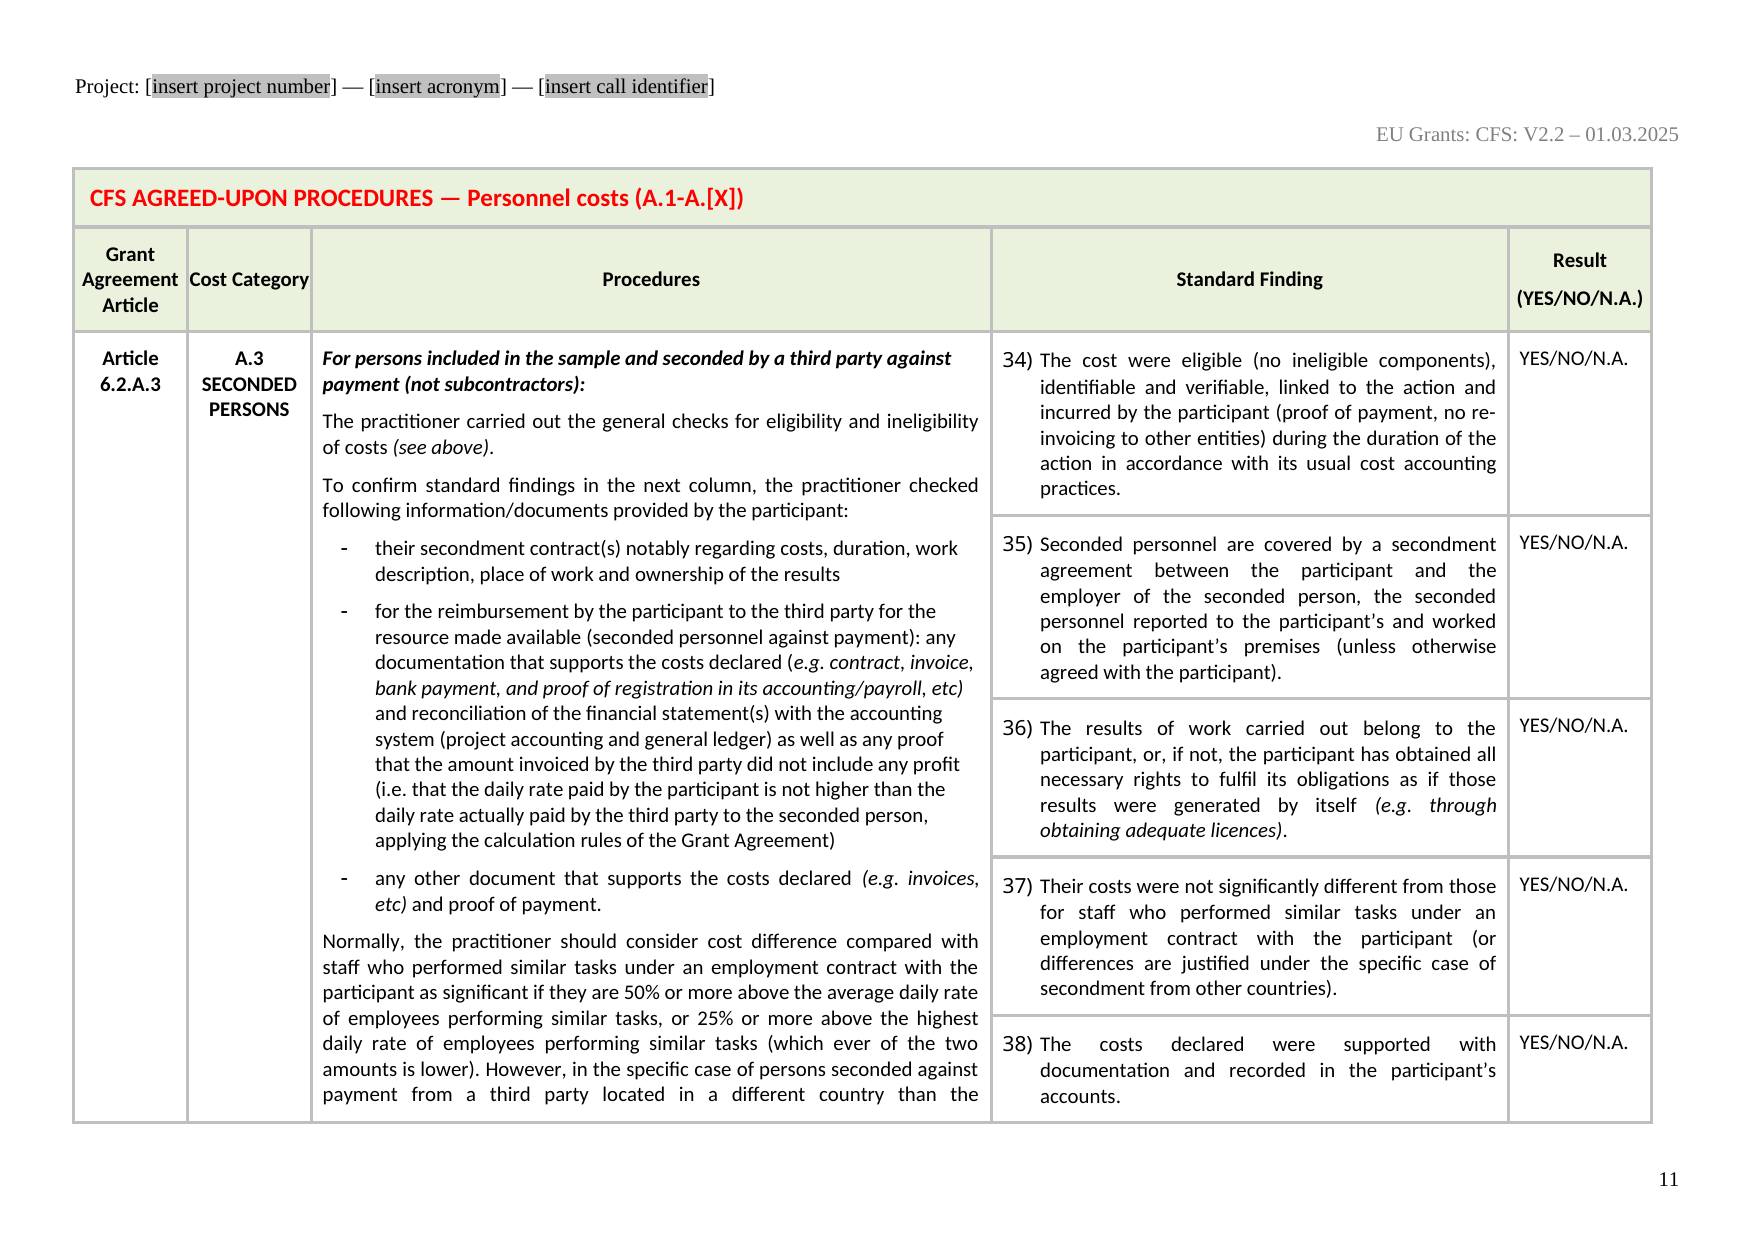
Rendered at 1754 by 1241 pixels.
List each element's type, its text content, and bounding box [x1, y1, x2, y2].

table_cell Cost Category [189, 229, 310, 330]
table_cell YES/NO/N.A. [1510, 333, 1650, 513]
table_cell YES/NO/N.A. [1510, 1017, 1650, 1121]
table_cell The costs declared were supported with documentation and recorded in the participant’s accounts. [993, 1017, 1507, 1121]
table_cell The cost were eligible (no ineligible components), identifiable and verifiable, linked to the action and incurred by the participant (proof of payment, no re-invoicing to other entities) during the duration of the action in accordance with its usual cost accounting practices. [993, 333, 1507, 513]
table_cell Article 6.2.A.3 [75, 333, 186, 1121]
table_cell The results of work carried out belong to the participant, or, if not, the participant has obtained all necessary rights to fulfil its obligations as if those results were generated by itself (e.g. through obtaining adequate licences). [993, 700, 1507, 855]
table_cell Grant Agreement Article [75, 229, 186, 330]
table_cell For persons included in the sample and seconded by a third party against payment (not subcontractors): The practitioner carried out the general checks for eligibility and ineligibility of costs (see above). To confirm standard findings in the next column, the practitioner checked following information/documents provided by the participant: their secondment contract(s) notably regarding costs, duration, work description, place of work and ownership of the results for the reimbursement by the participant to the third party for the resource made available (seconded personnel against payment): any documentation that supports the costs declared (e.g. contract, invoice, bank payment, and proof of registration in its accounting/payroll, etc) and reconciliation of the financial statement(s) with the accounting system (project accounting and general ledger) as well as any proof that the amount invoiced by the third party did not include any profit (i.e. that the daily rate paid by the participant is not higher than the daily rate actually paid by the third party to the seconded person, applying the calculation rules of the Grant Agreement) any other document that supports the costs declared (e.g. invoices, etc) and proof of payment. Normally, the practitioner should consider cost difference compared with staff who performed similar tasks under an employment contract with the participant as significant if they are 50% or more above the average daily rate of employees performing similar tasks, or 25% or more above the highest daily rate of employees performing similar tasks (which ever of the two amounts is lower). However, in the specific case of persons seconded against payment from a third party located in a different country than the participant’s one, the costs can be higher than 50% in relation to the average daily rate of employees performing similar, or higher than 25% in relation to the highest daily rate of employees performing similar tasks (whichever is the lower), if the participant can demonstrate that its usual practice is to pay for secondments at the level of the actual remuneration of the seconded person. [313, 333, 990, 1121]
table_cell Standard Finding [993, 229, 1507, 330]
table_cell Seconded personnel are covered by a secondment agreement between the participant and the employer of the seconded person, the seconded personnel reported to the participant’s and worked on the participant’s premises (unless otherwise agreed with the participant). [993, 517, 1507, 697]
table_cell Result (YES/NO/N.A.) [1510, 229, 1650, 330]
table_cell A.3 SECONDED PERSONS [189, 333, 310, 1121]
table_cell Procedures [313, 229, 990, 330]
table_cell YES/NO/N.A. [1510, 700, 1650, 855]
table_cell Their costs were not significantly different from those for staff who performed similar tasks under an employment contract with the participant (or differences are justified under the specific case of secondment from other countries). [993, 859, 1507, 1013]
table_cell YES/NO/N.A. [1510, 517, 1650, 697]
table_header CFS AGREED-UPON PROCEDURES — Personnel costs (A.1-A.[X]) [75, 170, 1650, 225]
table_cell YES/NO/N.A. [1510, 859, 1650, 1013]
